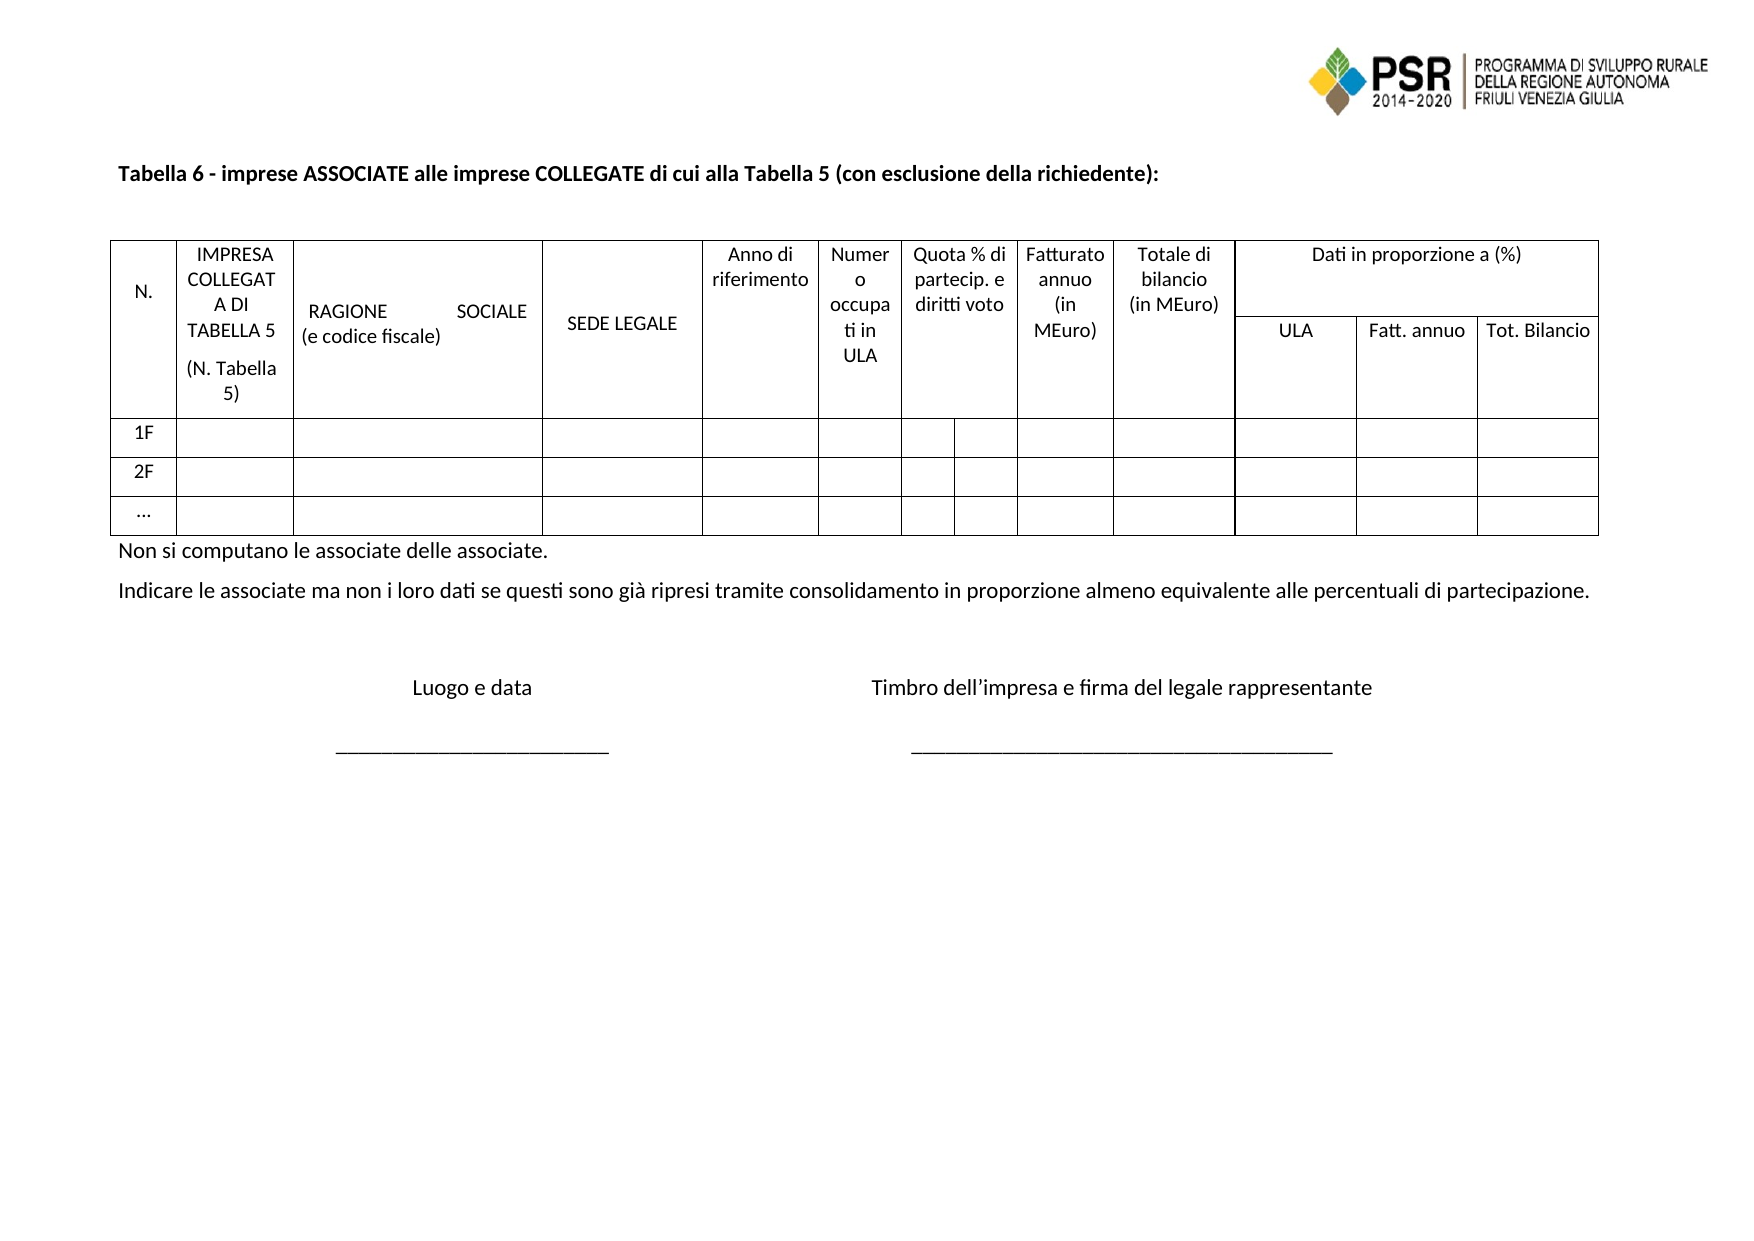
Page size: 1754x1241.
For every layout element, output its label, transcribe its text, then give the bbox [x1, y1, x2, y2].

table_header N. [111, 241, 176, 418]
table_cell [1114, 497, 1234, 535]
table_cell [543, 458, 702, 496]
table_cell [1478, 419, 1598, 457]
text Luogo e data Timbro dell’impresa e firma del legale rappresentante [118, 673, 1606, 701]
table_cell [902, 497, 954, 535]
table_cell 2F [111, 458, 176, 496]
table_cell [819, 419, 901, 457]
table_header Quota % di partecip. e diritti voto [902, 241, 1017, 418]
text ________________________ _____________________________________ [118, 729, 1606, 757]
table_cell [902, 458, 954, 496]
table_cell [819, 497, 901, 535]
table_cell [955, 458, 1017, 496]
table_cell [819, 458, 901, 496]
table_header IMPRESA COLLEGATA DI TABELLA 5 (N. Tabella 5) [177, 241, 293, 418]
table_cell [1114, 458, 1234, 496]
table_cell [703, 458, 818, 496]
table_cell [543, 419, 702, 457]
text Non si computano le associate delle associate. [118, 536, 1606, 564]
text Tabella 6 - imprese ASSOCIATE alle imprese COLLEGATE di cui alla Tabella 5 (con esclusione della richiedente): [118, 159, 1606, 187]
table_cell [1478, 458, 1598, 496]
table_cell 1F [111, 419, 176, 457]
table_cell [1357, 419, 1477, 457]
table_cell [1236, 497, 1356, 535]
table_cell [1018, 419, 1113, 457]
table_header Totale di bilancio (in MEuro) [1114, 241, 1234, 418]
table_cell [1236, 419, 1356, 457]
table_header Fatturato annuo (in MEuro) [1018, 241, 1113, 418]
table_header Numero occupati in ULA [819, 241, 901, 418]
picture [1298, 46, 1711, 118]
table_cell [1018, 497, 1113, 535]
table_cell [177, 458, 293, 496]
table_cell Tot. Bilancio [1478, 317, 1598, 418]
table_header Dati in proporzione a (%) [1236, 241, 1598, 316]
table_cell [294, 419, 542, 457]
table_header RAGIONE SOCIALE (e codice fiscale) [294, 241, 542, 418]
table_cell [1018, 458, 1113, 496]
table_cell [177, 419, 293, 457]
table_cell [177, 497, 293, 535]
table_cell [1357, 497, 1477, 535]
table_cell [1357, 458, 1477, 496]
table_cell [1114, 419, 1234, 457]
table_cell [1236, 458, 1356, 496]
table_cell [955, 497, 1017, 535]
table_cell [902, 419, 954, 457]
table_cell ULA [1236, 317, 1356, 418]
table_header Anno di riferimento [703, 241, 818, 418]
table_cell [703, 419, 818, 457]
table_cell Fatt. annuo [1357, 317, 1477, 418]
table_cell ... [111, 497, 176, 535]
table_cell [294, 497, 542, 535]
text Indicare le associate ma non i loro dati se questi sono già ripresi tramite consolidamento in proporzione almeno equivalente alle percentuali di partecipazione. [118, 577, 1606, 605]
table_header SEDE LEGALE [543, 241, 702, 418]
table_cell [955, 419, 1017, 457]
table_cell [703, 497, 818, 535]
table_cell [294, 458, 542, 496]
table_cell [1478, 497, 1598, 535]
table_cell [543, 497, 702, 535]
